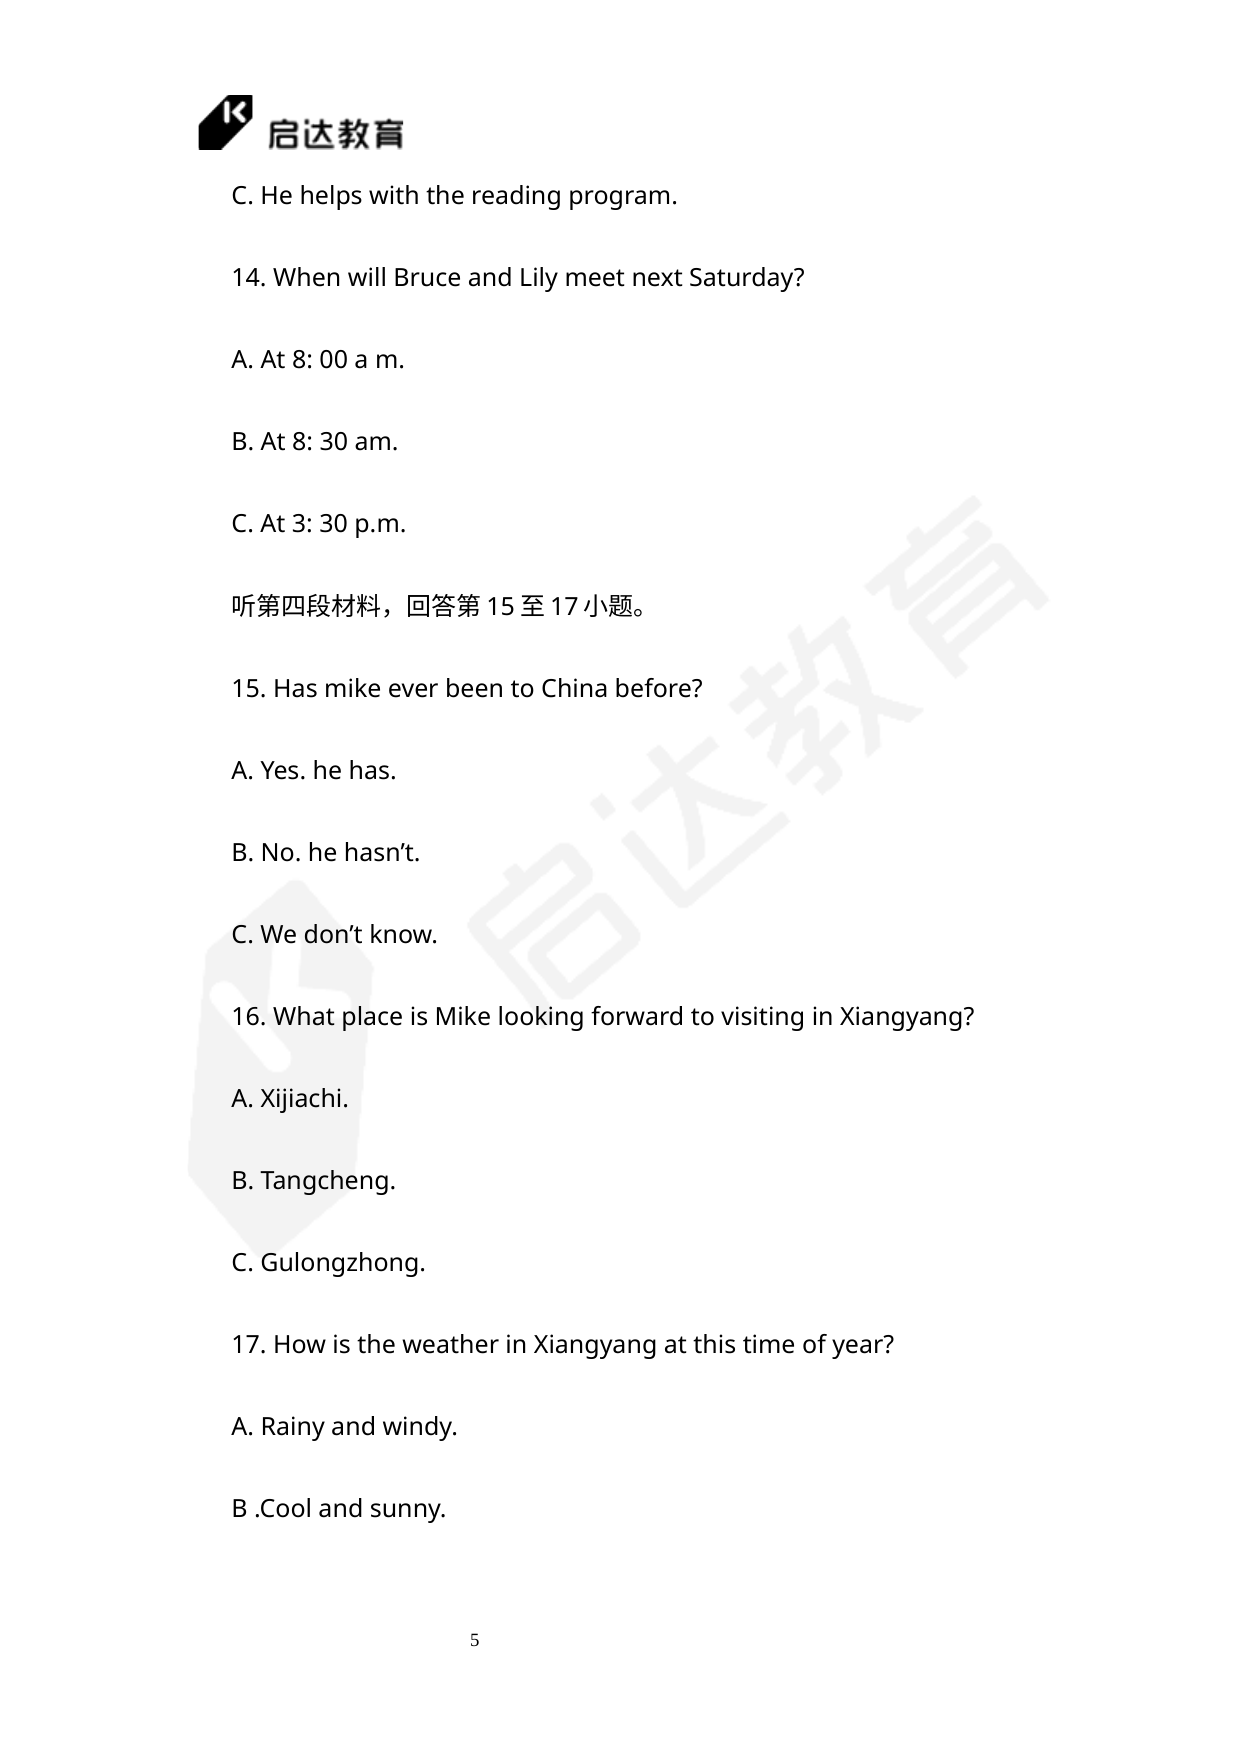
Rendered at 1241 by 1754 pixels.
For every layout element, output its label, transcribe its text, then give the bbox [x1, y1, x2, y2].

text A. Yes. he has. [231, 737, 1053, 802]
text C. He helps with the reading program. [231, 162, 1053, 227]
text C. At 3: 30 p.m. [231, 490, 1053, 555]
text B. No. he hasn’t. [231, 819, 1053, 884]
text 16. What place is Mike looking forward to visiting in Xiangyang? [231, 983, 1053, 1048]
text 14. When will Bruce and Lily meet next Saturday? [231, 244, 1053, 309]
text 15. Has mike ever been to China before? [231, 655, 1053, 720]
text B. At 8: 30 am. [231, 408, 1053, 473]
text 听第四段材料，回答第15至17小题。 [231, 572, 1053, 637]
text A. At 8: 00 a m. [231, 326, 1053, 391]
text B .Cool and sunny. [231, 1475, 1053, 1540]
text C. We don’t know. [231, 901, 1053, 966]
text C. Gulongzhong. [231, 1229, 1053, 1294]
text A. Rainy and windy. [231, 1393, 1053, 1458]
picture [198, 95, 404, 150]
text B. Tangcheng. [231, 1147, 1053, 1212]
text A. Xijiachi. [231, 1065, 1053, 1130]
text 17. How is the weather in Xiangyang at this time of year? [231, 1311, 1053, 1376]
